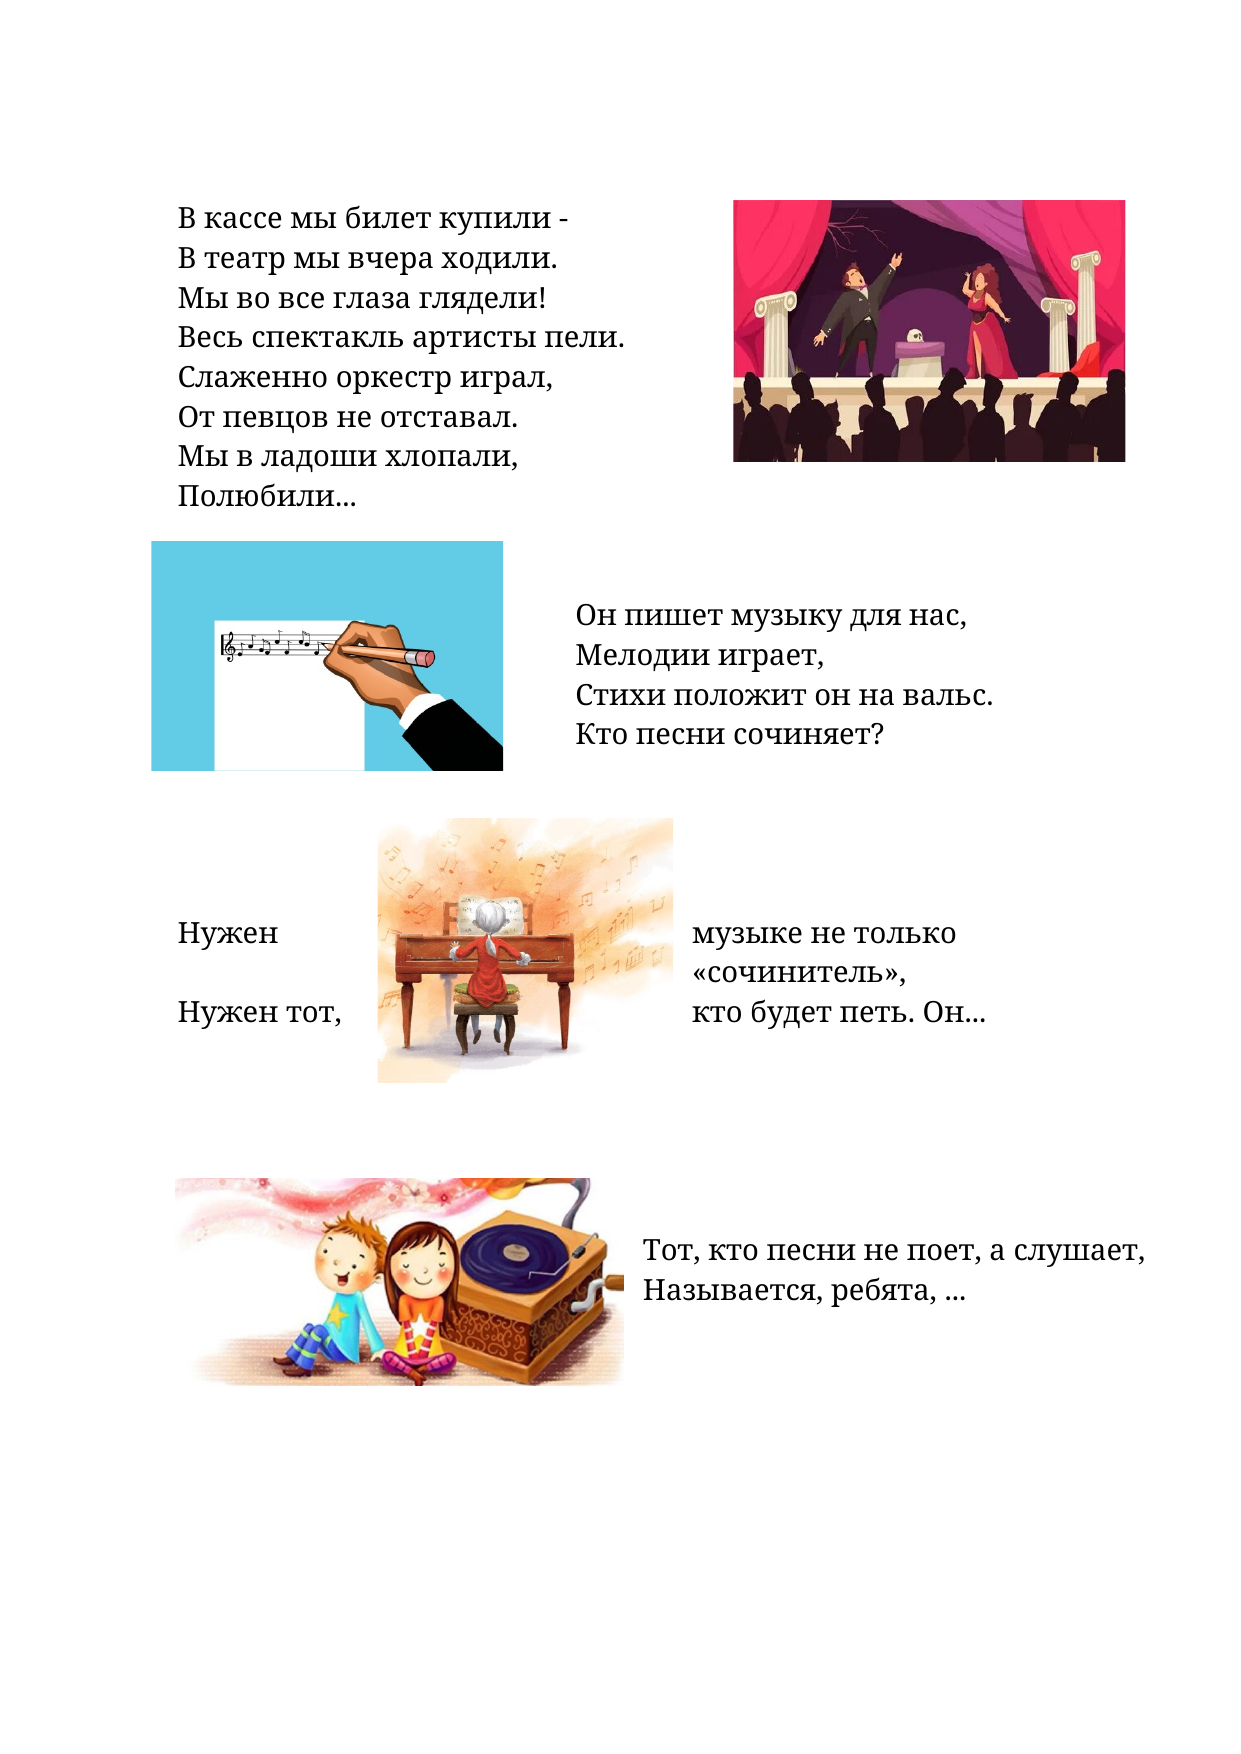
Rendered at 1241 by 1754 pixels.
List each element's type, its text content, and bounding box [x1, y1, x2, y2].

text Кто песни сочиняет? [503, 713, 1152, 753]
picture [150, 541, 503, 769]
text Нужен тот, кто будет петь. Он... [673, 991, 1152, 1031]
picture [733, 200, 1126, 462]
picture [175, 1178, 624, 1386]
text Нужен тот, кто будет петь. Он... [177, 991, 376, 1031]
picture [376, 818, 673, 1082]
text Нужен музыке не только «сочинитель», [177, 912, 376, 991]
text Он пишет музыку для нас, [503, 594, 1152, 634]
text Стихи положит он на вальс. [503, 674, 1152, 713]
text Называется, ребята, ... [624, 1269, 1152, 1309]
text Нужен музыке не только «сочинитель», [673, 912, 1152, 991]
text Тот, кто песни не поет, а слушает, [624, 1229, 1152, 1269]
text Мелодии играет, [503, 634, 1152, 674]
